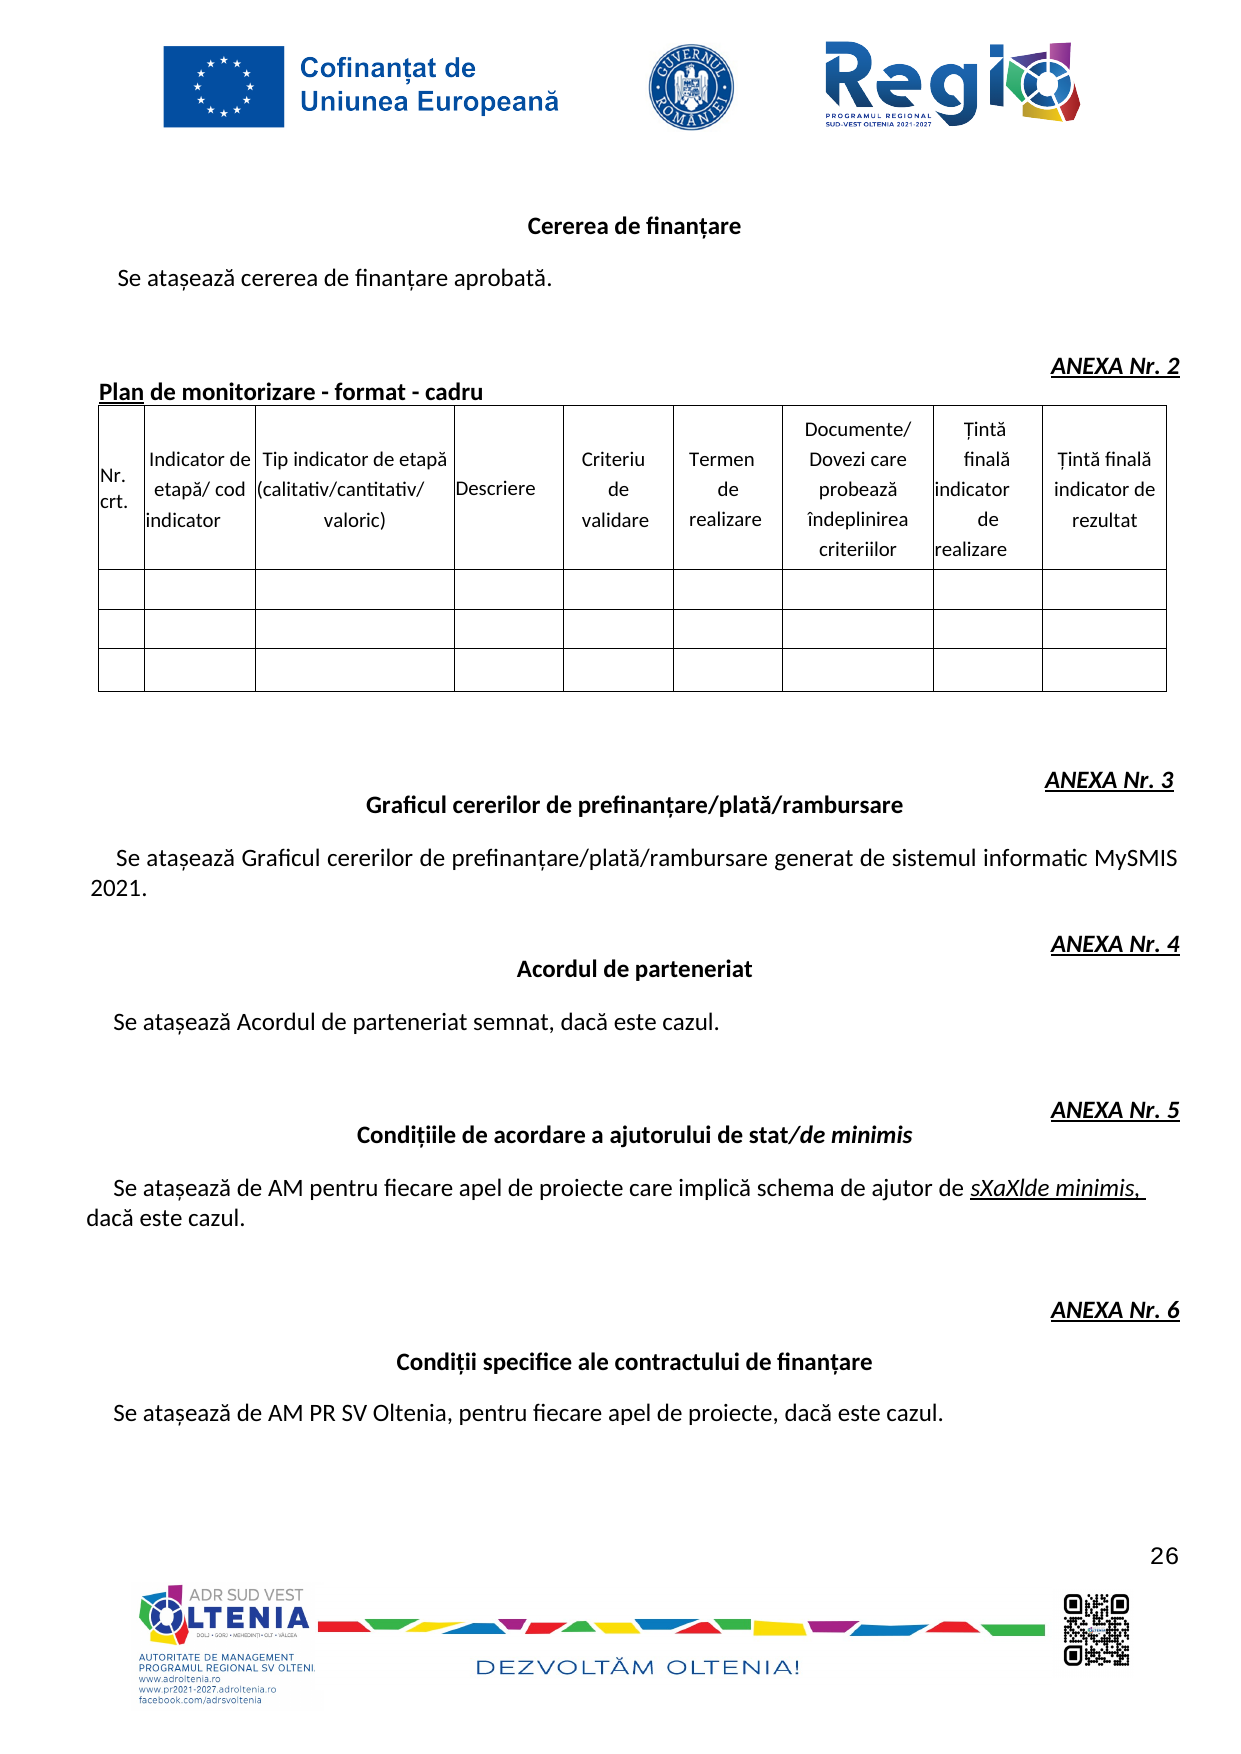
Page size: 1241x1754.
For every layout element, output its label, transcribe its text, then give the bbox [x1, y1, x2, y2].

text Se ataşează Graficul cererilor de prefinanţare/plată/rambursare generat de sistemul informatic MySMIS 2021. [90, 842, 1179, 902]
table_header Termen de realizare [674, 406, 782, 569]
table_header Tip indicator de etapă (calitativ/cantitativ/ valoric) [256, 406, 454, 569]
table_header Indicator de etapă/ cod indicator [145, 406, 255, 569]
picture [158, 42, 561, 131]
table_cell [1043, 649, 1166, 691]
table_cell [934, 570, 1042, 609]
table_cell [99, 570, 144, 609]
subtitle Cererea de finanţare [90, 214, 1179, 239]
table_header Nr. crt. [99, 406, 144, 569]
table_header Documente/ Dovezi care probează îndeplinirea criteriilor [783, 406, 933, 569]
text ANEXA Nr. 2 [86, 354, 1179, 380]
subtitle Graficul cererilor de prefinanţare/plată/rambursare [90, 793, 1179, 819]
table_cell [674, 570, 782, 609]
subtitle Acordul de parteneriat [90, 958, 1179, 983]
table_cell [934, 649, 1042, 691]
table_header Ţintă finală indicator de rezultat [1043, 406, 1166, 569]
table_cell [145, 570, 255, 609]
picture [645, 42, 739, 132]
subtitle Condiţii specifice ale contractului de finanţare [90, 1329, 1179, 1381]
text ANEXA Nr. 5 [86, 1098, 1179, 1123]
table_cell [455, 570, 563, 609]
table_cell [564, 610, 673, 648]
subtitle Condiţiile de acordare a ajutorului de stat/de minimis [90, 1123, 1179, 1149]
table_cell [783, 610, 933, 648]
table_header Criteriu de validare [564, 406, 673, 569]
table_cell [256, 649, 454, 691]
text Se ataşează de AM PR SV Oltenia, pentru fiecare apel de proiecte, dacă este cazul. [86, 1381, 1179, 1432]
table_cell [256, 570, 454, 609]
picture [131, 1582, 1134, 1711]
table_header Descriere [455, 406, 563, 569]
table_cell [783, 649, 933, 691]
text ANEXA Nr. 6 [86, 1278, 1179, 1329]
table_cell [99, 649, 144, 691]
table_cell [564, 570, 673, 609]
table_cell [934, 610, 1042, 648]
table_header Ţintă finală indicator de realizare [934, 406, 1042, 569]
text Se ataşează cererea de finanţare aprobată. [117, 266, 1179, 292]
table_cell [564, 649, 673, 691]
text ANEXA Nr. 3 [971, 425, 1179, 793]
table_cell [99, 610, 144, 648]
table_cell [1043, 610, 1166, 648]
table_cell [674, 649, 782, 691]
text ANEXA Nr. 4 [86, 932, 1179, 958]
table_cell [145, 649, 255, 691]
table_cell [145, 610, 255, 648]
picture [823, 40, 1082, 129]
table_cell [674, 610, 782, 648]
table_cell [1043, 570, 1166, 609]
table_cell [455, 610, 563, 648]
table_cell [256, 610, 454, 648]
table_cell [455, 649, 563, 691]
text Plan de monitorizare - format - cadru [99, 380, 1166, 405]
text Se ataşează de AM pentru fiecare apel de proiecte care implică schema de ajutor de sXaXlde minimis, dacă este cazul. [86, 1172, 1179, 1232]
text Se ataşează Acordul de parteneriat semnat, dacă este cazul. [86, 1010, 1179, 1036]
table_cell [783, 570, 933, 609]
